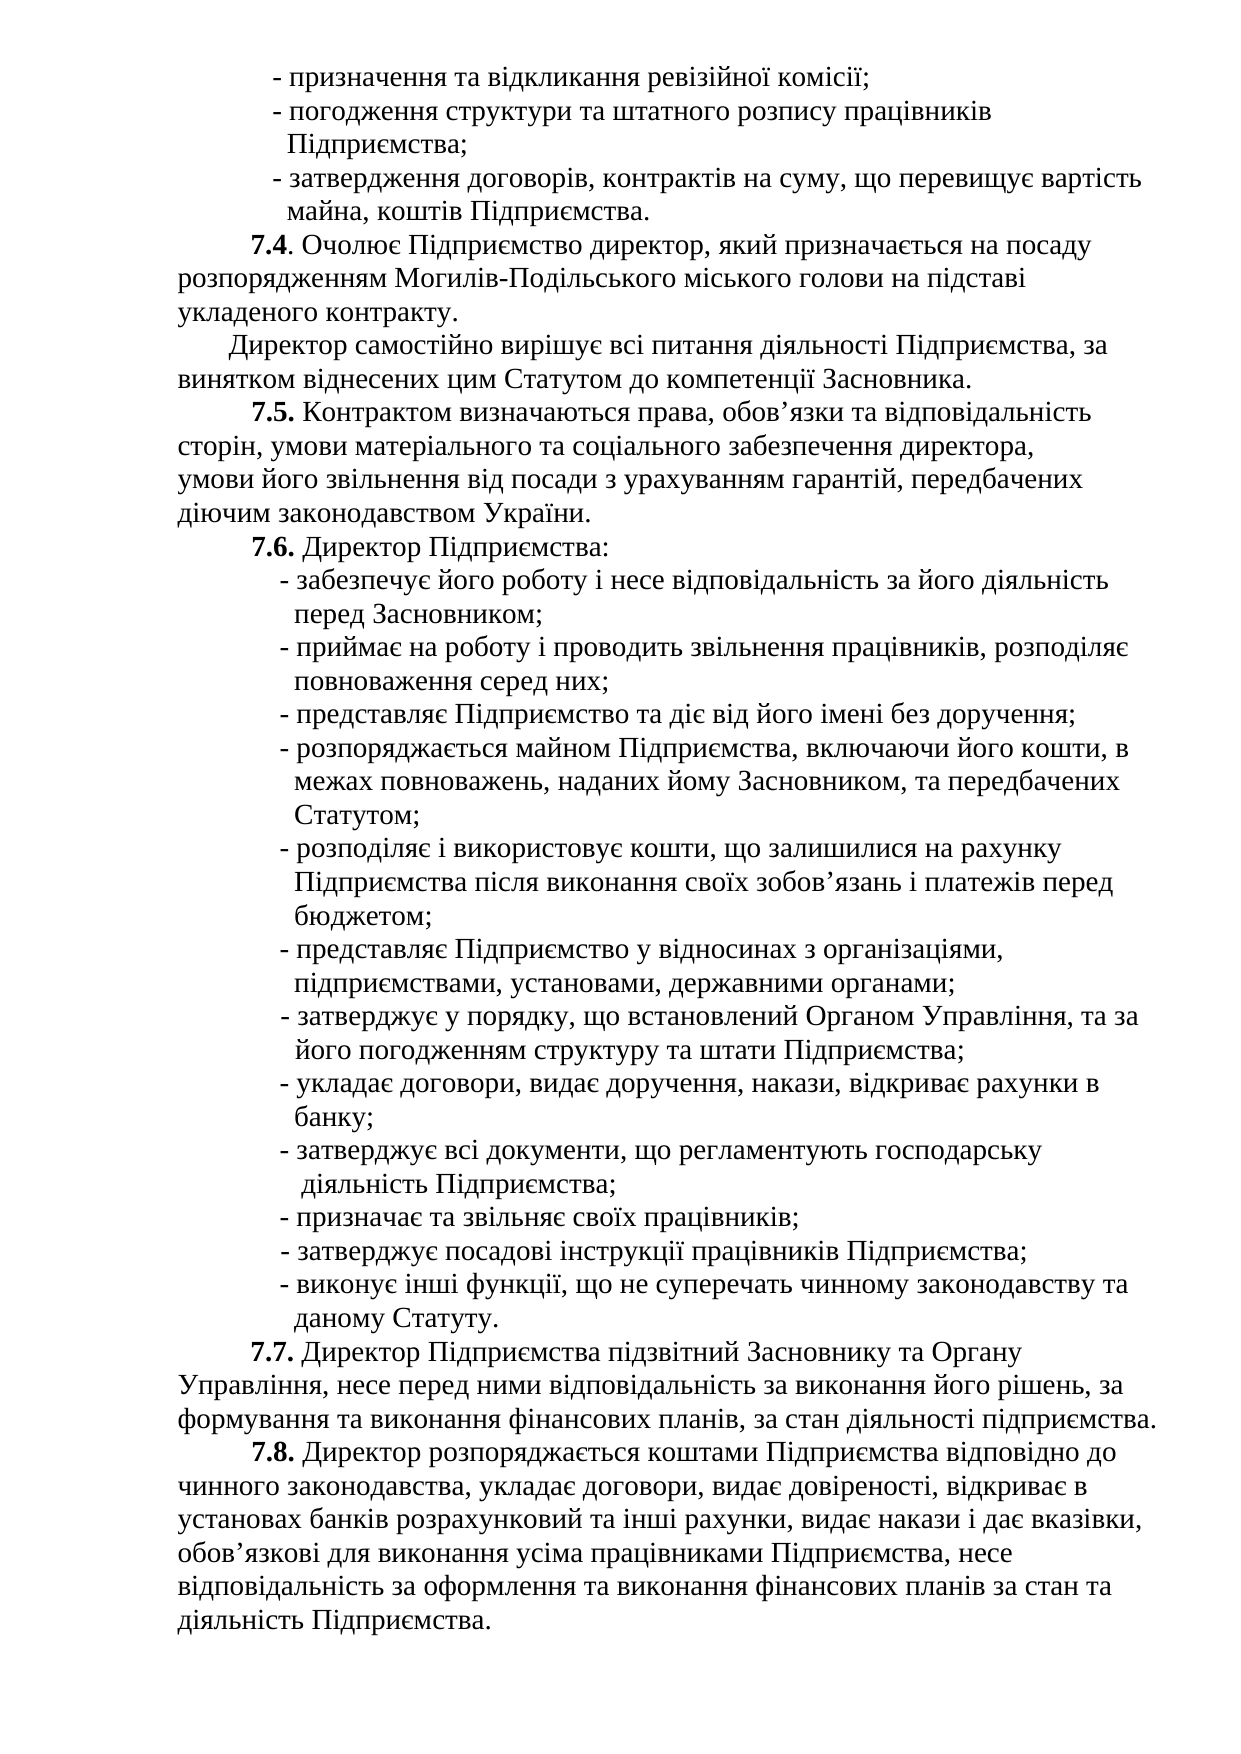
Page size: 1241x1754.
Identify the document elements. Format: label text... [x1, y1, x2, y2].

text Підприємства після виконання своїх зобов’язань і платежів перед [221, 864, 1167, 898]
text - затвердження договорів, контрактів на суму, що перевищує вартість [221, 160, 1167, 193]
text - приймає на роботу і проводить звільнення працівників, розподіляє [221, 629, 1167, 663]
text Директор самостійно вирішує всі питання діяльності Підприємства, за винятком віднесених цим Статутом до компетенції Засновника. [177, 327, 1167, 394]
text 7.4. Очолює Підприємство директор, який призначається на посаду розпорядженням Могилів-Подільського міського голови на підставі укладеного контракту. [148, 227, 1167, 327]
text підприємствами, установами, державними органами; [221, 965, 1167, 998]
text - призначення та відкликання ревізійної комісії; [221, 59, 1167, 93]
text - затверджує у порядку, що встановлений Органом Управління, та за [251, 998, 1167, 1032]
text даному Статуту. [221, 1300, 1167, 1334]
text Підприємства; [221, 126, 1167, 160]
text - розпоряджається майном Підприємства, включаючи його кошти, в [221, 730, 1167, 763]
text бюджетом; [221, 898, 1167, 931]
text повноваження серед них; [221, 663, 1167, 696]
text банку; [221, 1099, 1167, 1132]
text майна, коштів Підприємства. [221, 193, 1167, 227]
text 7.8. Директор розпоряджається коштами Підприємства відповідно до чинного законодавства, укладає договори, видає довіреності, відкриває в установах банків розрахунковий та інші рахунки, видає накази і дає вказівки, обов’язкові для виконання усіма працівниками Підприємства, несе відповідальність за оформлення та виконання фінансових планів за стан та діяльність Підприємства. [177, 1434, 1167, 1636]
text 7.6. Директор Підприємства: [221, 529, 1167, 562]
text - затверджує посадові інструкції працівників Підприємства; [221, 1233, 1167, 1267]
text його погодженням структуру та штати Підприємства; [251, 1032, 1167, 1065]
text 7.5. Контрактом визначаються права, обов’язки та відповідальність сторін, умови матеріального та соціального забезпечення директора, умови його звільнення від посади з урахуванням гарантій, передбачених діючим законодавством України. [177, 394, 1167, 529]
text перед Засновником; [221, 596, 1167, 629]
text межах повноважень, наданих йому Засновником, та передбачених [221, 763, 1167, 797]
text - розподіляє і використовує кошти, що залишилися на рахунку [221, 831, 1167, 864]
text - забезпечує його роботу і несе відповідальність за його діяльність [221, 562, 1167, 596]
text - представляє Підприємство у відносинах з організаціями, [221, 931, 1167, 965]
text діяльність Підприємства; [221, 1166, 1167, 1199]
text - призначає та звільняє своїх працівників; [221, 1199, 1167, 1233]
text 7.7. Директор Підприємства підзвітний Засновнику та Органу Управління, несе перед ними відповідальність за виконання його рішень, за формування та виконання фінансових планів, за стан діяльності підприємства. [177, 1334, 1167, 1434]
text - затверджує всі документи, що регламентують господарську [221, 1132, 1167, 1166]
text - представляє Підприємство та діє від його імені без доручення; [221, 696, 1167, 730]
text Статутом; [221, 797, 1167, 831]
text - виконує інші функції, що не суперечать чинному законодавству та [221, 1267, 1167, 1300]
text - погодження структури та штатного розпису працівників [221, 93, 1167, 126]
text - укладає договори, видає доручення, накази, відкриває рахунки в [221, 1065, 1167, 1099]
